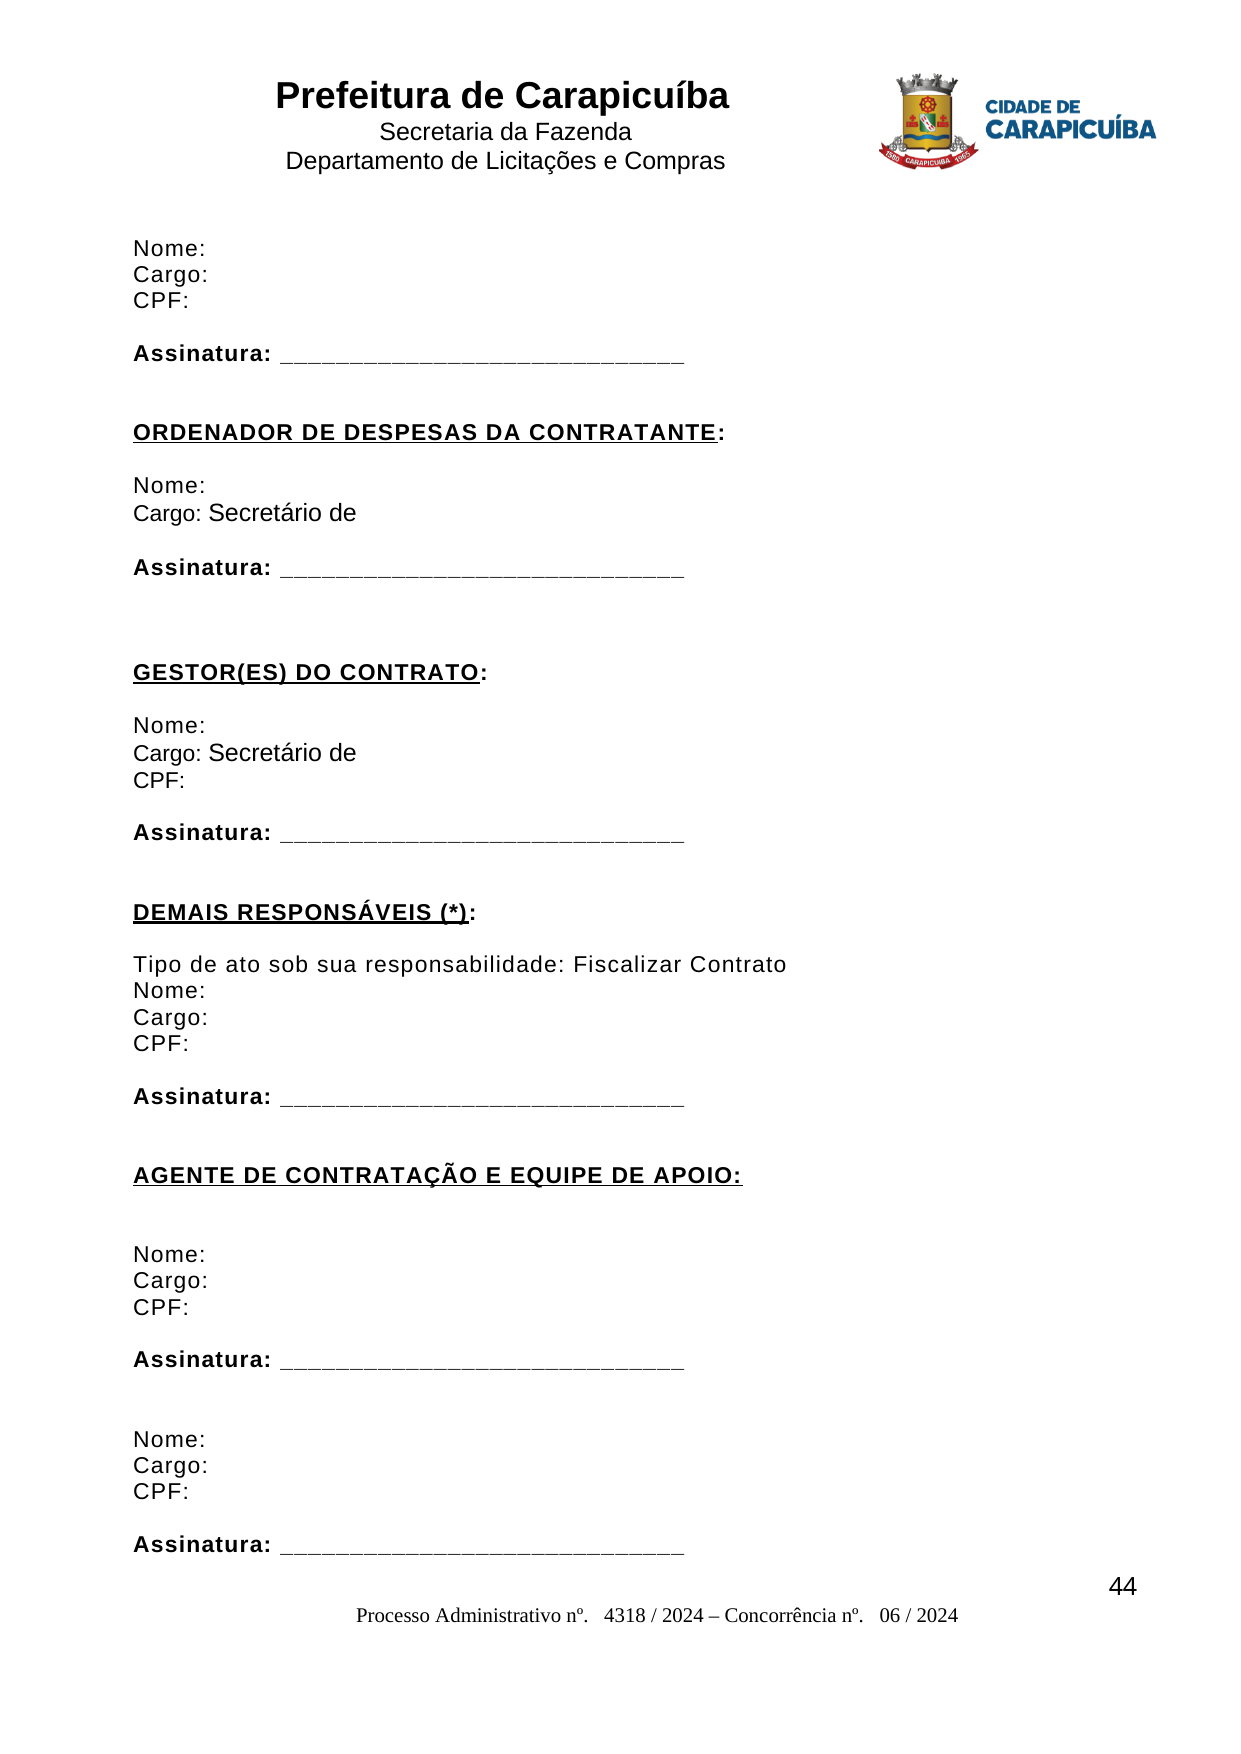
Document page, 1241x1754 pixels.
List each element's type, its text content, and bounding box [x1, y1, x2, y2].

text Nome: [133, 1241, 1131, 1267]
text Tipo de ato sob sua responsabilidade: Fiscalizar Contrato [133, 951, 1131, 977]
text CPF: [133, 1478, 1131, 1504]
text Cargo: [133, 1004, 1131, 1030]
text Assinatura: _____________________________ [133, 819, 1137, 846]
text Cargo: Secretário de [133, 738, 1137, 767]
text Cargo: [133, 1267, 1131, 1294]
text Nome: [133, 472, 1137, 498]
text DEMAIS RESPONSÁVEIS (*): [133, 898, 1131, 925]
text Assinatura: _____________________________ [133, 340, 1137, 367]
text Nome: [133, 712, 1137, 738]
text Assinatura: _____________________________ [133, 553, 1137, 580]
text Assinatura: _____________________________ [133, 1346, 1131, 1373]
text CPF: [133, 1294, 1131, 1320]
picture [877, 65, 1159, 172]
text Nome: [133, 1426, 1131, 1452]
text Nome: [133, 977, 1131, 1004]
text AGENTE DE CONTRATAÇÃO E EQUIPE DE APOIO: [133, 1162, 1137, 1188]
text ORDENADOR DE DESPESAS DA CONTRATANTE: [133, 419, 1137, 446]
text Cargo: [133, 261, 1137, 287]
text CPF: [133, 767, 1137, 793]
text Cargo: Secretário de [133, 498, 1137, 527]
text GESTOR(ES) DO CONTRATO: [133, 659, 1131, 685]
text CPF: [133, 287, 1137, 314]
text Nome: [133, 235, 1137, 261]
text Assinatura: _____________________________ [133, 1083, 1137, 1109]
text CPF: [133, 1030, 1131, 1057]
text Cargo: [133, 1452, 1131, 1478]
text Assinatura: _____________________________ [133, 1531, 1131, 1557]
